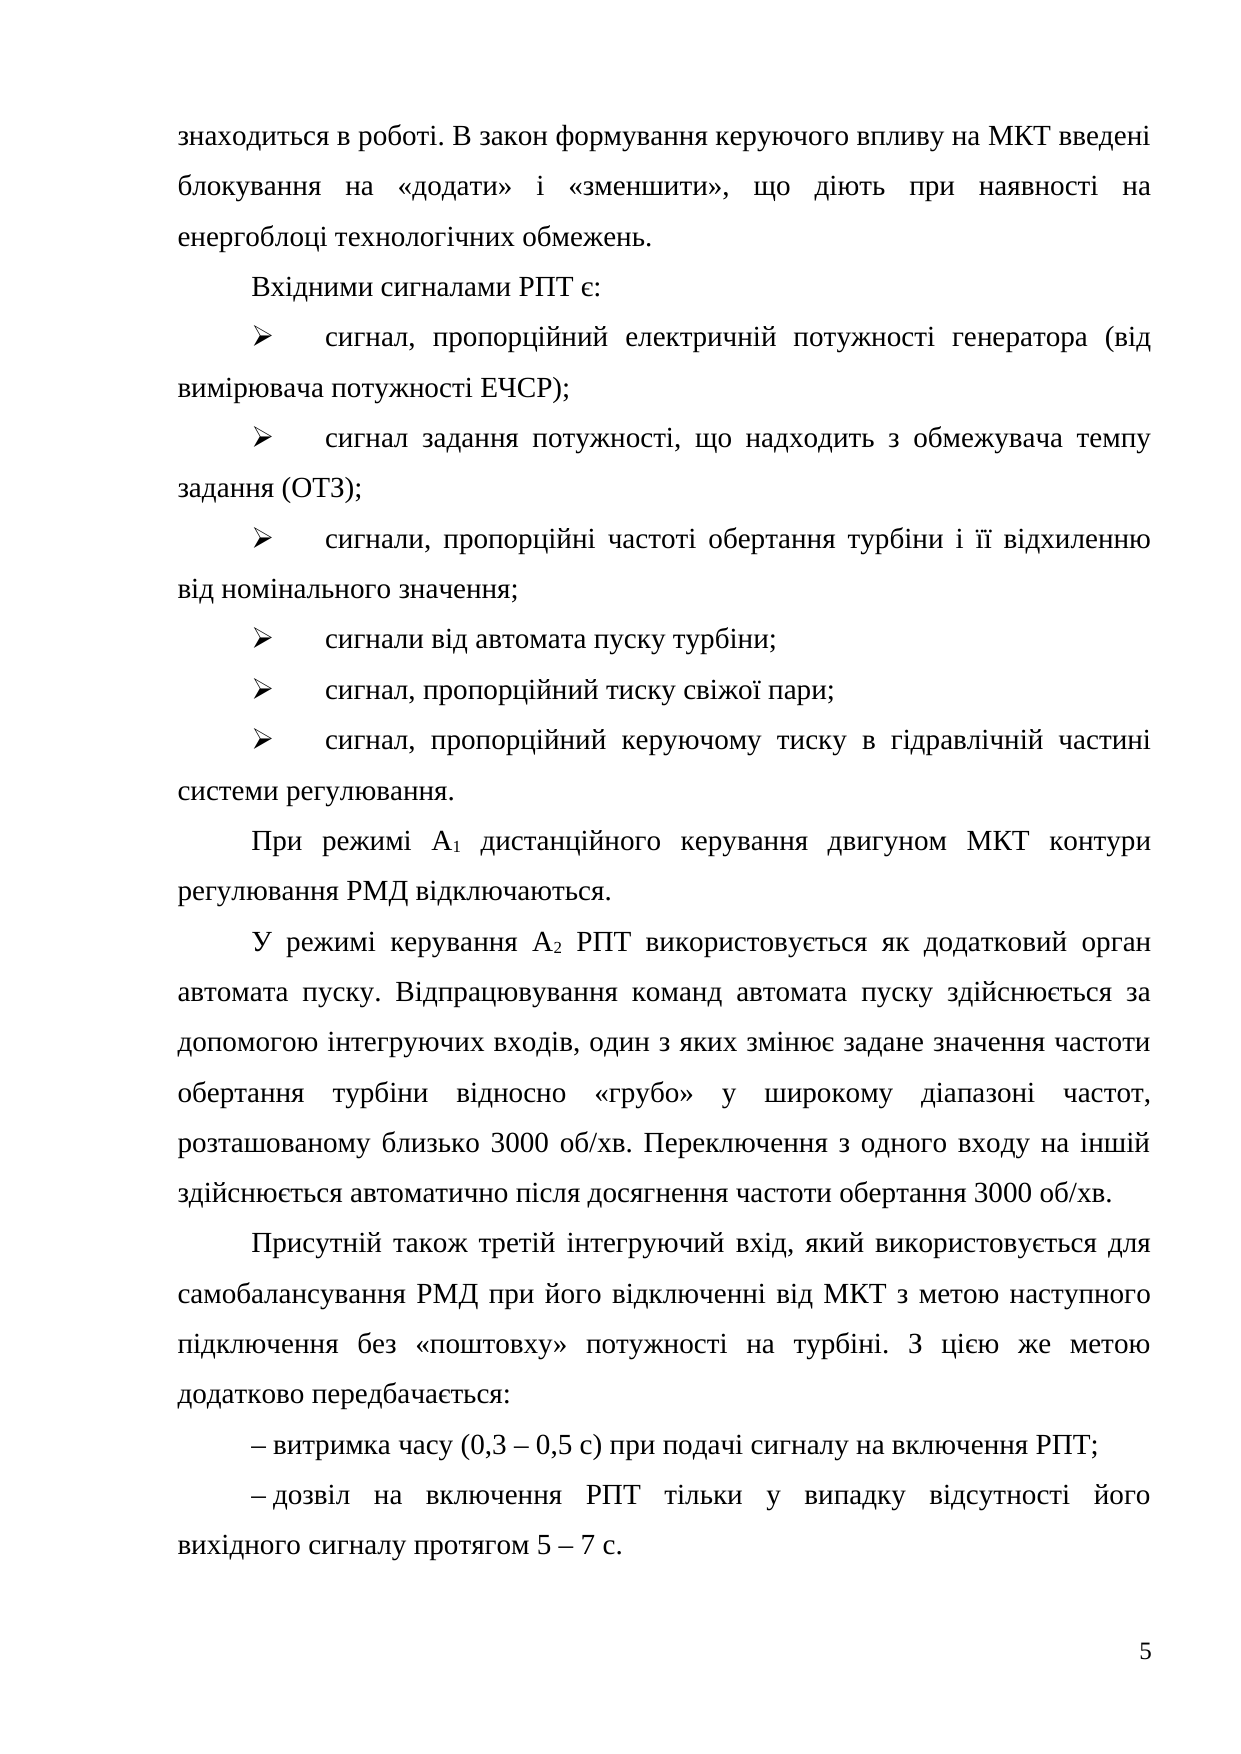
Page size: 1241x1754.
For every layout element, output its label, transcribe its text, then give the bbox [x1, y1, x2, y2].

text Присутній також третій інтегруючий вхід, який використовується для самобалансування РМД при його відключенні від МКТ з метою наступного підключення без «поштовху» потужності на турбіні. З цією же метою додатково передбачається: [177, 1226, 1152, 1410]
text У режимі керування А2 РПТ використовується як додатковий орган автомата пуску. Відпрацювування команд автомата пуску здійснюється за допомогою інтегруючих входів, один з яких змінює задане значення частоти обертання турбіни відносно «грубо» у широкому діапазоні частот, розташованому близько 3000 об/хв. Переключення з одного входу на іншій здійснюється автоматично після досягнення частоти обертання 3000 об/хв. [177, 924, 1152, 1209]
list сигнал задання потужності, що надходить з обмежувача темпу задання (ОТЗ); [177, 420, 1152, 504]
text – витримка часу (0,3 – 0,5 с) при подачі сигналу на включення РПТ; [177, 1427, 1152, 1460]
list сигнали від автомата пуску турбіни; [177, 622, 1152, 655]
list сигнал, пропорційний керуючому тиску в гідравлічній частині системи регулювання. [177, 722, 1152, 806]
list сигнал, пропорційний тиску свіжої пари; [177, 672, 1152, 706]
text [177, 118, 1152, 252]
text При режимі А1 дистанційного керування двигуном МКТ контури регулювання РМД відключаються. [177, 823, 1152, 907]
text Вхідними сигналами РПТ є: [177, 269, 1152, 303]
list сигнали, пропорційні частоті обертання турбіни і її відхиленню від номінального значення; [177, 521, 1152, 605]
text – дозвіл на включення РПТ тільки у випадку відсутності його вихідного сигналу протягом 5 – 7 с. [177, 1477, 1152, 1561]
list сигнал, пропорційний електричній потужності генератора (від вимірювача потужності ЕЧСР); [177, 319, 1152, 403]
